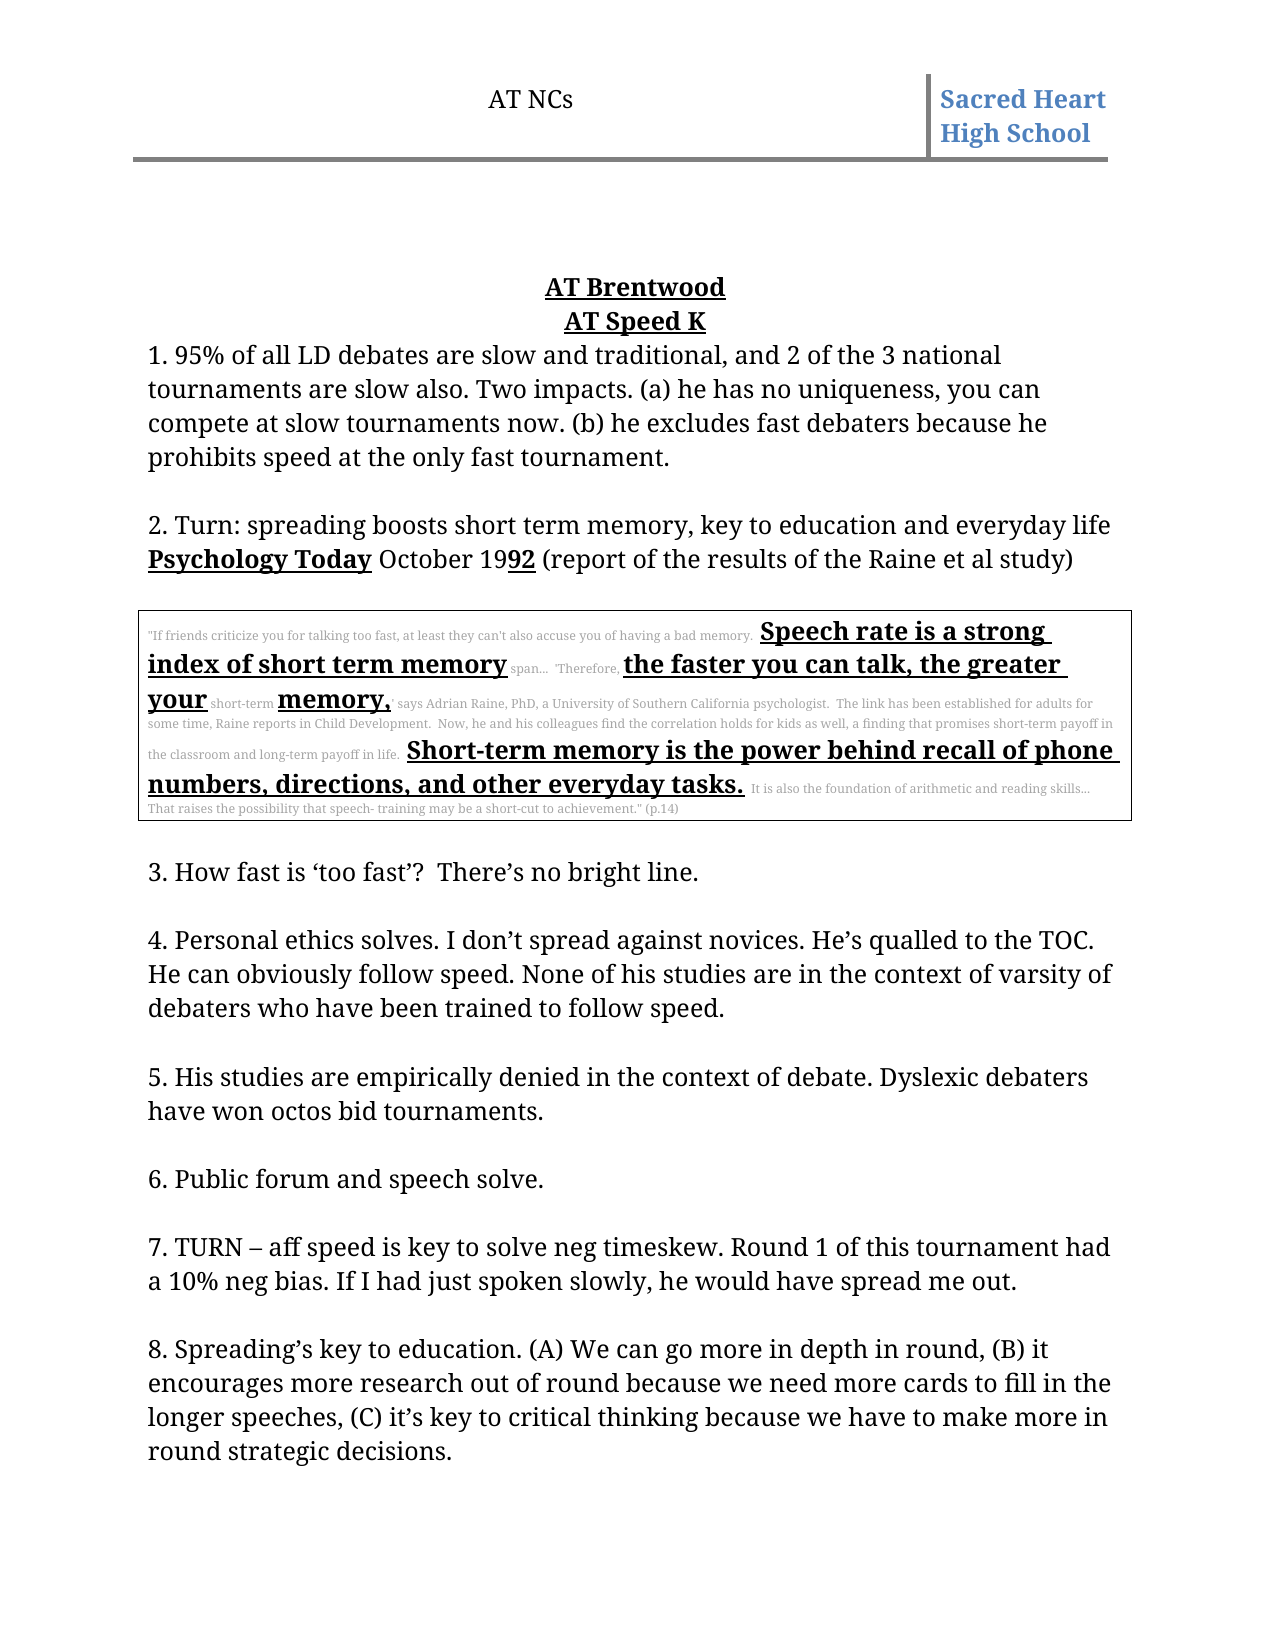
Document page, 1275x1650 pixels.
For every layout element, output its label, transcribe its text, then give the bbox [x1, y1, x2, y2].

text 3. How fast is ‘too fast’? There’s no bright line. [148, 855, 1122, 889]
text 8. Spreading’s key to education. (A) We can go more in depth in round, (B) it encourages more research out of round because we need more cards to fill in the longer speeches, (C) it’s key to critical thinking because we have to make more in round strategic decisions. [148, 1332, 1122, 1468]
text 4. Personal ethics solves. I don’t spread against novices. He’s qualled to the TOC. He can obviously follow speed. None of his studies are in the context of varsity of debaters who have been trained to follow speed. [148, 923, 1122, 1025]
text 7. TURN – aff speed is key to solve neg timeskew. Round 1 of this tournament had a 10% neg bias. If I had just spoken slowly, he would have spread me out. [148, 1229, 1122, 1298]
text 5. His studies are empirically denied in the context of debate. Dyslexic debaters have won octos bid tournaments. [148, 1059, 1122, 1127]
text 6. Public forum and speech solve. [148, 1161, 1122, 1195]
text 1. 95% of all LD debates are slow and traditional, and 2 of the 3 national tournaments are slow also. Two impacts. (a) he has no uniqueness, you can compete at slow tournaments now. (b) he excludes fast debaters because he prohibits speed at the only fast tournament. [148, 337, 1122, 474]
text "If friends criticize you for talking too fast, at least they can't also accuse you of having a bad memory. Speech rate is a strong index of short term memory span... 'Therefore, the faster you can talk, the greater your short-term memory,' says Adrian Raine, PhD, a University of Southern California psychologist. The link has been established for adults for some time, Raine reports in Child Development. Now, he and his colleagues find the correlation holds for kids as well, a finding that promises short-term payoff in the classroom and long-term payoff in life. Short-term memory is the power behind recall of phone numbers, directions, and other everyday tasks. It is also the foundation of arithmetic and reading skills... That raises the possibility that speech- training may be a short-cut to achievement." (p.14) [139, 611, 1131, 820]
subtitle AT Brentwood [148, 269, 1122, 303]
subtitle AT Speed K [148, 303, 1122, 337]
text 2. Turn: spreading boosts short term memory, key to education and everyday life [148, 508, 1122, 542]
text Psychology Today October 1992 (report of the results of the Raine et al study) [148, 542, 1122, 576]
